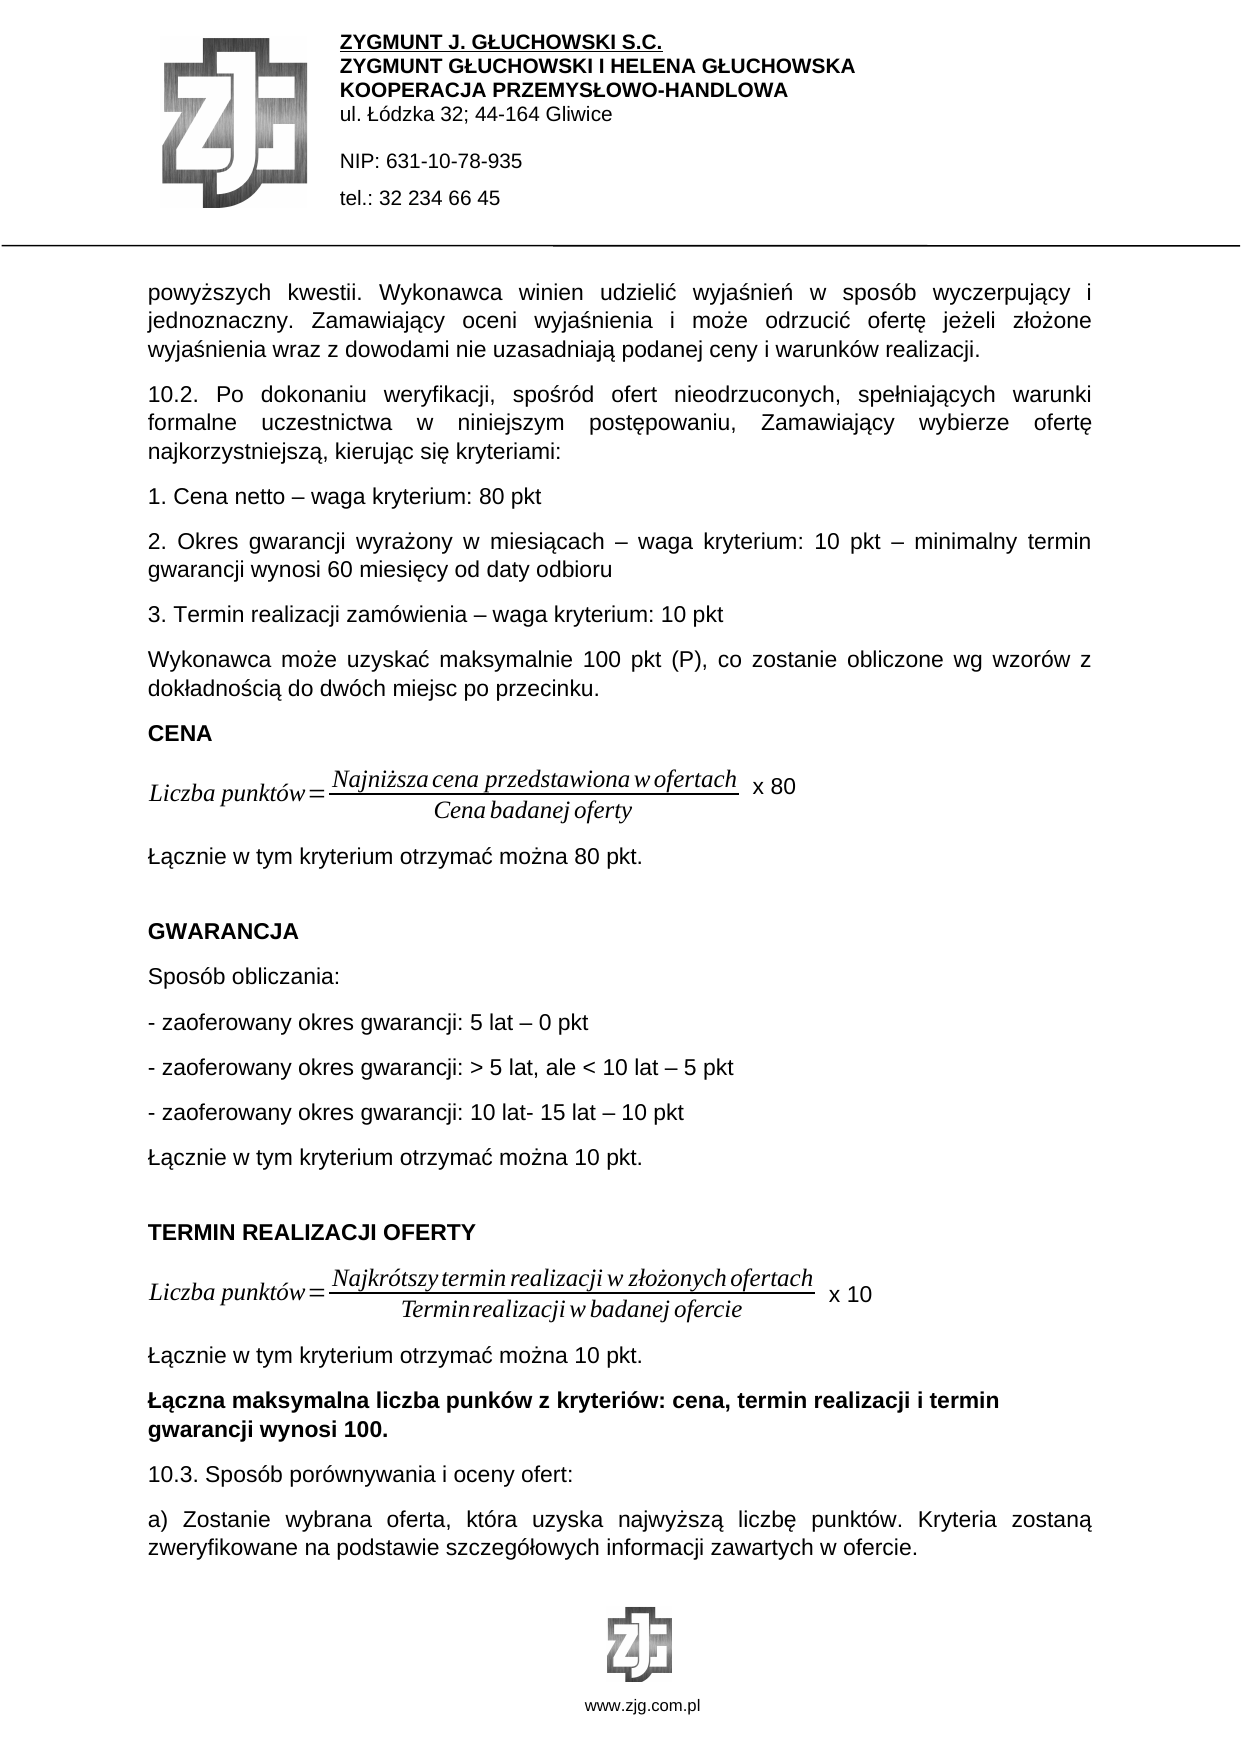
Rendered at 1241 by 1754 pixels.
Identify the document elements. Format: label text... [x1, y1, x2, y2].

text x 10 [148, 1264, 1093, 1323]
text Łącznie w tym kryterium otrzymać można 10 pkt. [148, 1144, 1093, 1200]
text 1. Cena netto – waga kryterium: 80 pkt [148, 483, 1093, 509]
text Łącznie w tym kryterium otrzymać można 10 pkt. [148, 1342, 1093, 1368]
text 10.2. Po dokonaniu weryfikacji, spośród ofert nieodrzuconych, spełniających warunki formalne uczestnictwa w niniejszym postępowaniu, Zamawiający wybierze ofertę najkorzystniejszą, kierując się kryteriami: [148, 381, 1093, 464]
text CENA [148, 720, 1093, 746]
text TERMIN REALIZACJI OFERTY [148, 1219, 1093, 1246]
text Sposób obliczania: [148, 963, 1093, 990]
text Łącznie w tym kryterium otrzymać można 80 pkt. [148, 843, 1093, 899]
text Łączna maksymalna liczba punków z kryteriów: cena, termin realizacji i termin gwarancji wynosi 100. [148, 1387, 1093, 1442]
text - zaoferowany okres gwarancji: 10 lat- 15 lat – 10 pkt [148, 1099, 1093, 1125]
text 10.3. Sposób porównywania i oceny ofert: [148, 1461, 1093, 1487]
text Wykonawca może uzyskać maksymalnie 100 pkt (P), co zostanie obliczone wg wzorów z dokładnością do dwóch miejsc po przecinku. [148, 646, 1093, 701]
text - zaoferowany okres gwarancji: > 5 lat, ale < 10 lat – 5 pkt [148, 1053, 1093, 1080]
text 2. Okres gwarancji wyrażony w miesiącach – waga kryterium: 10 pkt – minimalny termin gwarancji wynosi 60 miesięcy od daty odbioru [148, 528, 1093, 583]
text GWARANCJA [148, 918, 1093, 944]
text a) Zostanie wybrana oferta, która uzyska najwyższą liczbę punktów. Kryteria zostaną zweryfikowane na podstawie szczegółowych informacji zawartych w ofercie. [148, 1506, 1093, 1561]
picture [160, 36, 308, 209]
text 3. Termin realizacji zamówienia – waga kryterium: 10 pkt [148, 601, 1093, 628]
picture [606, 1606, 672, 1682]
text - zaoferowany okres gwarancji: 5 lat – 0 pkt [148, 1008, 1093, 1035]
text x 80 [148, 765, 1093, 824]
